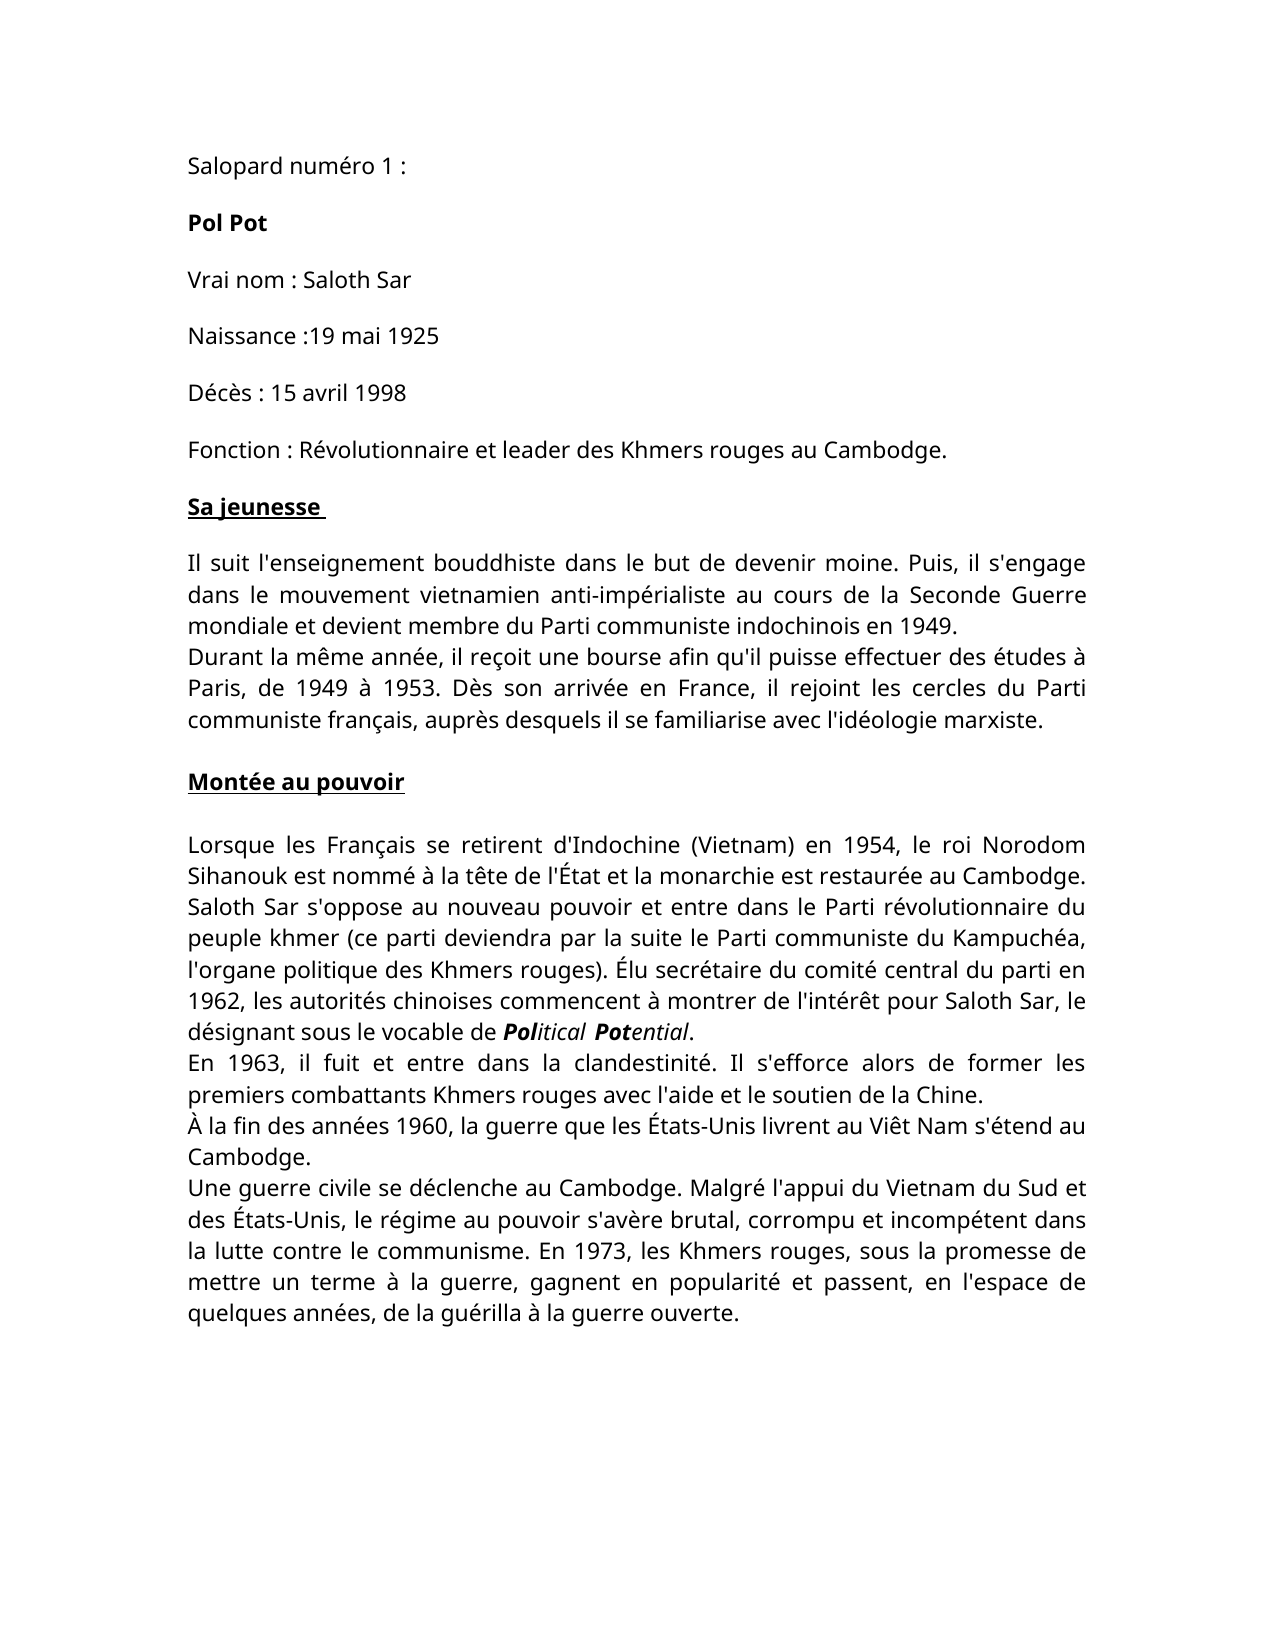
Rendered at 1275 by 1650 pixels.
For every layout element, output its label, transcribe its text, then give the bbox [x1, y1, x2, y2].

text À la fin des années 1960, la guerre que les États-Unis livrent au Viêt Nam s'étend au Cambodge. [187, 1110, 1087, 1172]
text Sa jeunesse [187, 491, 1087, 522]
text Une guerre civile se déclenche au Cambodge. Malgré l'appui du Vietnam du Sud et des États-Unis, le régime au pouvoir s'avère brutal, corrompu et incompétent dans la lutte contre le communisme. En 1973, les Khmers rouges, sous la promesse de mettre un terme à la guerre, gagnent en popularité et passent, en l'espace de quelques années, de la guérilla à la guerre ouverte. [187, 1172, 1087, 1329]
text Salopard numéro 1 : [187, 150, 1087, 181]
text Pol Pot [187, 207, 1087, 238]
text Naissance :19 mai 1925 [187, 320, 1087, 352]
text En 1963, il fuit et entre dans la clandestinité. Il s'efforce alors de former les premiers combattants Khmers rouges avec l'aide et le soutien de la Chine. [187, 1047, 1087, 1110]
text Montée au pouvoir [187, 766, 1087, 797]
text Décès : 15 avril 1998 [187, 377, 1087, 408]
text Fonction : Révolutionnaire et leader des Khmers rouges au Cambodge. [187, 434, 1087, 465]
text Lorsque les Français se retirent d'Indochine (Vietnam) en 1954, le roi Norodom Sihanouk est nommé à la tête de l'État et la monarchie est restaurée au Cambodge. Saloth Sar s'oppose au nouveau pouvoir et entre dans le Parti révolutionnaire du peuple khmer (ce parti deviendra par la suite le Parti communiste du Kampuchéa, l'organe politique des Khmers rouges). Élu secrétaire du comité central du parti en 1962, les autorités chinoises commencent à montrer de l'intérêt pour Saloth Sar, le désignant sous le vocable de Political Potential. [187, 829, 1087, 1047]
text Vrai nom : Saloth Sar [187, 263, 1087, 295]
text Durant la même année, il reçoit une bourse afin qu'il puisse effectuer des études à Paris, de 1949 à 1953. Dès son arrivée en France, il rejoint les cercles du Parti communiste français, auprès desquels il se familiarise avec l'idéologie marxiste. [187, 641, 1087, 735]
text Il suit l'enseignement bouddhiste dans le but de devenir moine. Puis, il s'engage dans le mouvement vietnamien anti-impérialiste au cours de la Seconde Guerre mondiale et devient membre du Parti communiste indochinois en 1949. [187, 547, 1087, 641]
